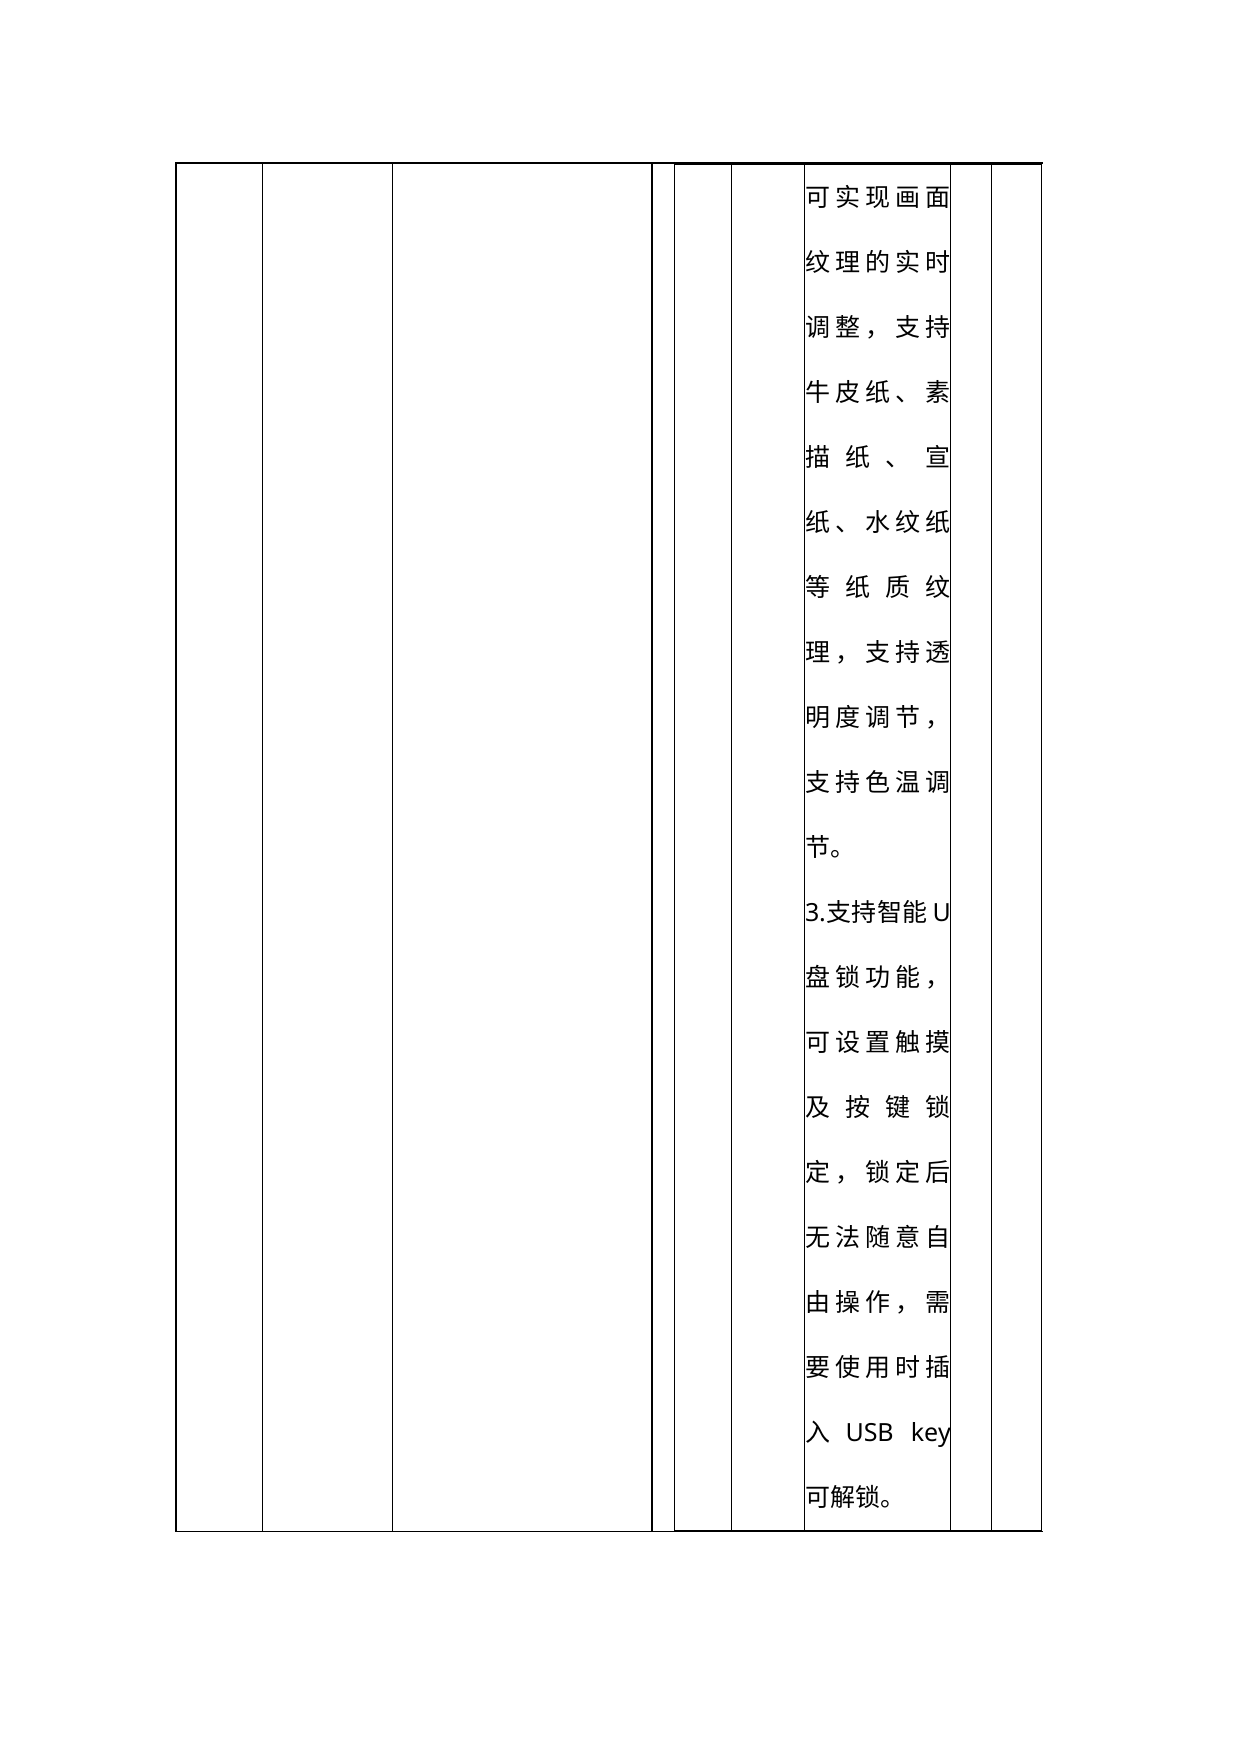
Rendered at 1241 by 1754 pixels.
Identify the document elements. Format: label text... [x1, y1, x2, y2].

table_cell [805, 165, 950, 1530]
table_cell [653, 164, 674, 1531]
table_cell 1 [177, 164, 262, 1531]
table_cell [951, 165, 991, 1530]
table_cell [393, 164, 651, 1531]
table_cell [992, 165, 1041, 1530]
table_cell [263, 164, 392, 1531]
table_cell [732, 165, 804, 1530]
table_cell [675, 165, 731, 1530]
